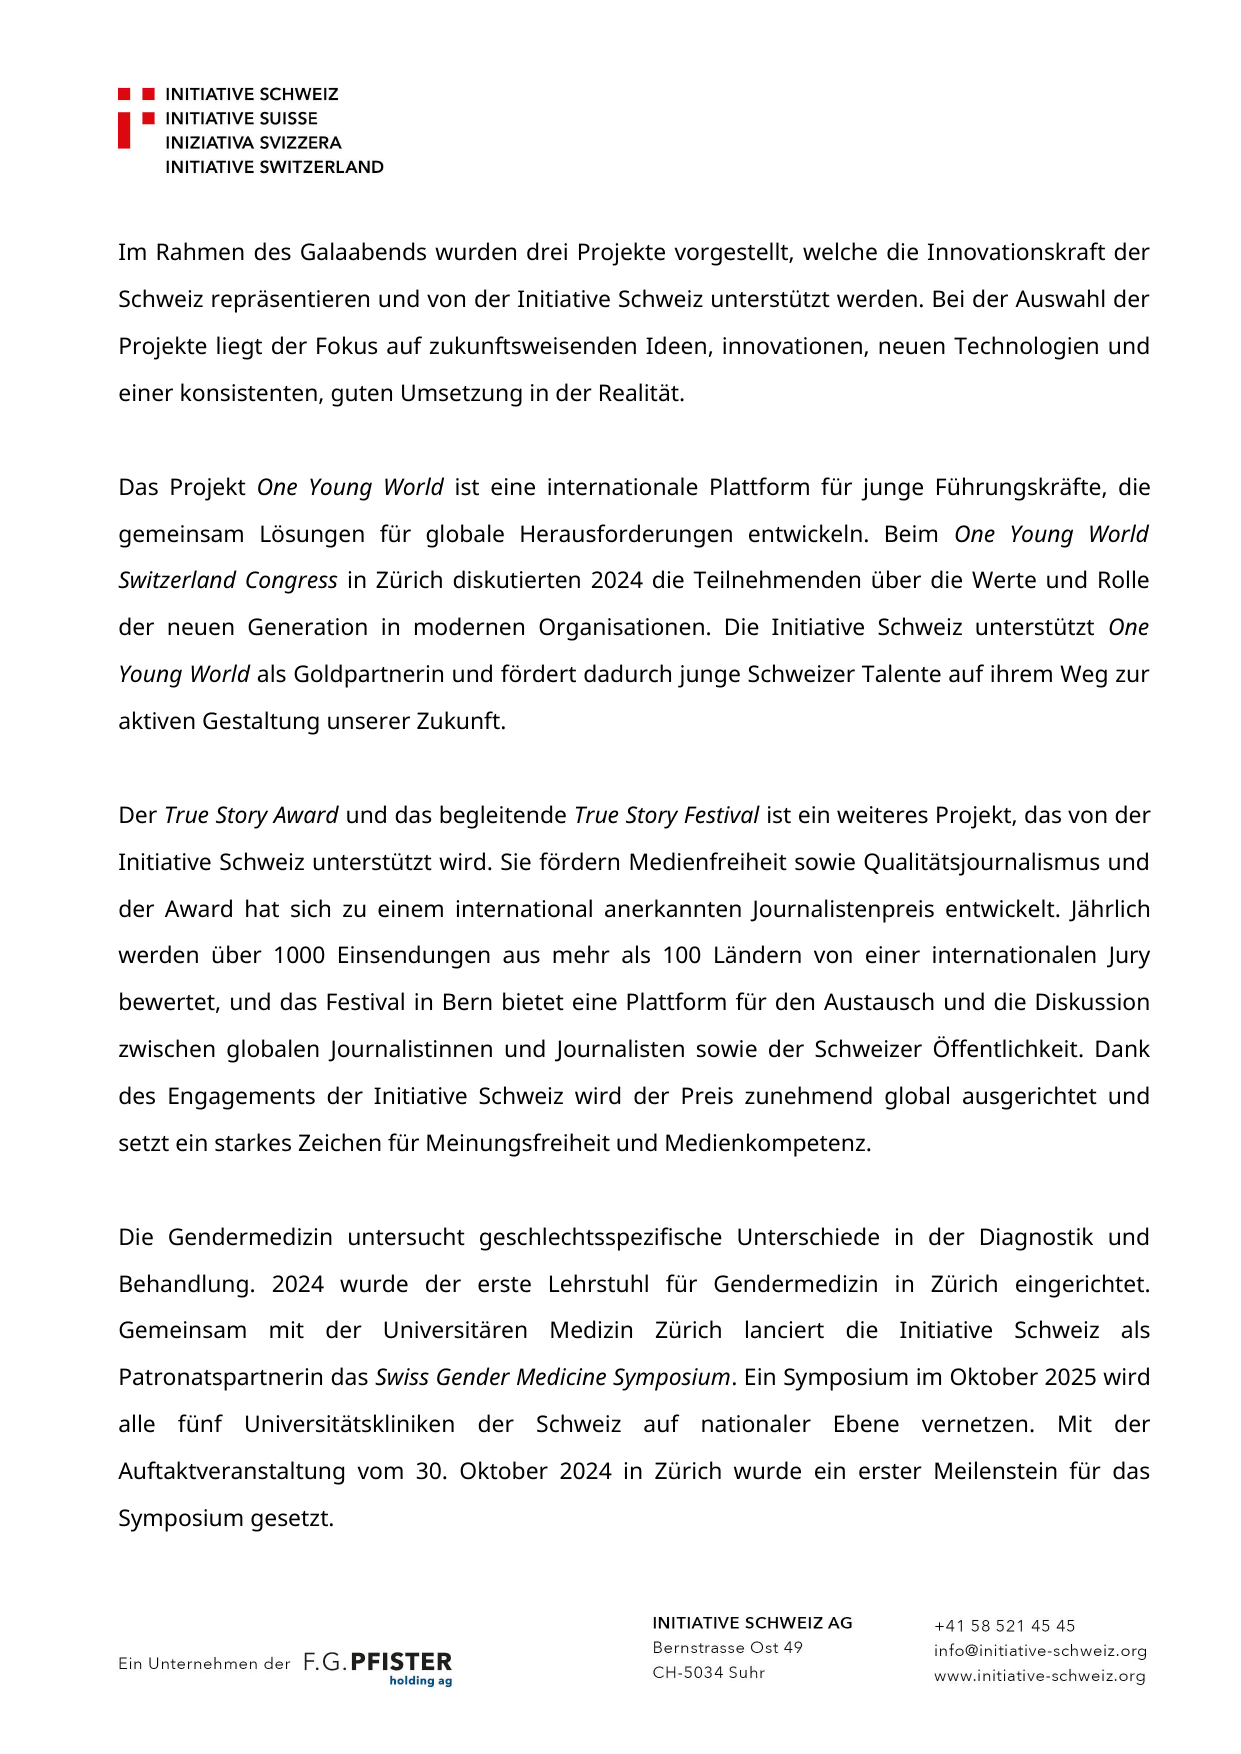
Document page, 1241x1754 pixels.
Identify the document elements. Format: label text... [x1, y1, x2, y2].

text Im Rahmen des Galaabends wurden drei Projekte vorgestellt, welche die Innovationskraft der Schweiz repräsentieren und von der Initiative Schweiz unterstützt werden. Bei der Auswahl der Projekte liegt der Fokus auf zukunftsweisenden Ideen, innovationen, neuen Technologien und einer konsistenten, guten Umsetzung in der Realität. [118, 236, 1152, 408]
text Das Projekt One Young World ist eine internationale Plattform für junge Führungskräfte, die gemeinsam Lösungen für globale Herausforderungen entwickeln. Beim One Young World Switzerland Congress in Zürich diskutierten 2024 die Teilnehmenden über die Werte und Rolle der neuen Generation in modernen Organisationen. Die Initiative Schweiz unterstützt One Young World als Goldpartnerin und fördert dadurch junge Schweizer Talente auf ihrem Weg zur aktiven Gestaltung unserer Zukunft. [118, 471, 1152, 736]
text Die Gendermedizin untersucht geschlechtsspezifische Unterschiede in der Diagnostik und Behandlung. 2024 wurde der erste Lehrstuhl für Gendermedizin in Zürich eingerichtet. Gemeinsam mit der Universitären Medizin Zürich lanciert die Initiative Schweiz als Patronatspartnerin das Swiss Gender Medicine Symposium. Ein Symposium im Oktober 2025 wird alle fünf Universitätskliniken der Schweiz auf nationaler Ebene vernetzen. Mit der Auftaktveranstaltung vom 30. Oktober 2024 in Zürich wurde ein erster Meilenstein für das Symposium gesetzt. [118, 1221, 1152, 1533]
picture [0, 0, 1238, 1750]
text Der True Story Award und das begleitende True Story Festival ist ein weiteres Projekt, das von der Initiative Schweiz unterstützt wird. Sie fördern Medienfreiheit sowie Qualitätsjournalismus und der Award hat sich zu einem international anerkannten Journalistenpreis entwickelt. Jährlich werden über 1000 Einsendungen aus mehr als 100 Ländern von einer internationalen Jury bewertet, und das Festival in Bern bietet eine Plattform für den Austausch und die Diskussion zwischen globalen Journalistinnen und Journalisten sowie der Schweizer Öffentlichkeit. Dank des Engagements der Initiative Schweiz wird der Preis zunehmend global ausgerichtet und setzt ein starkes Zeichen für Meinungsfreiheit und Medienkompetenz. [118, 799, 1152, 1158]
